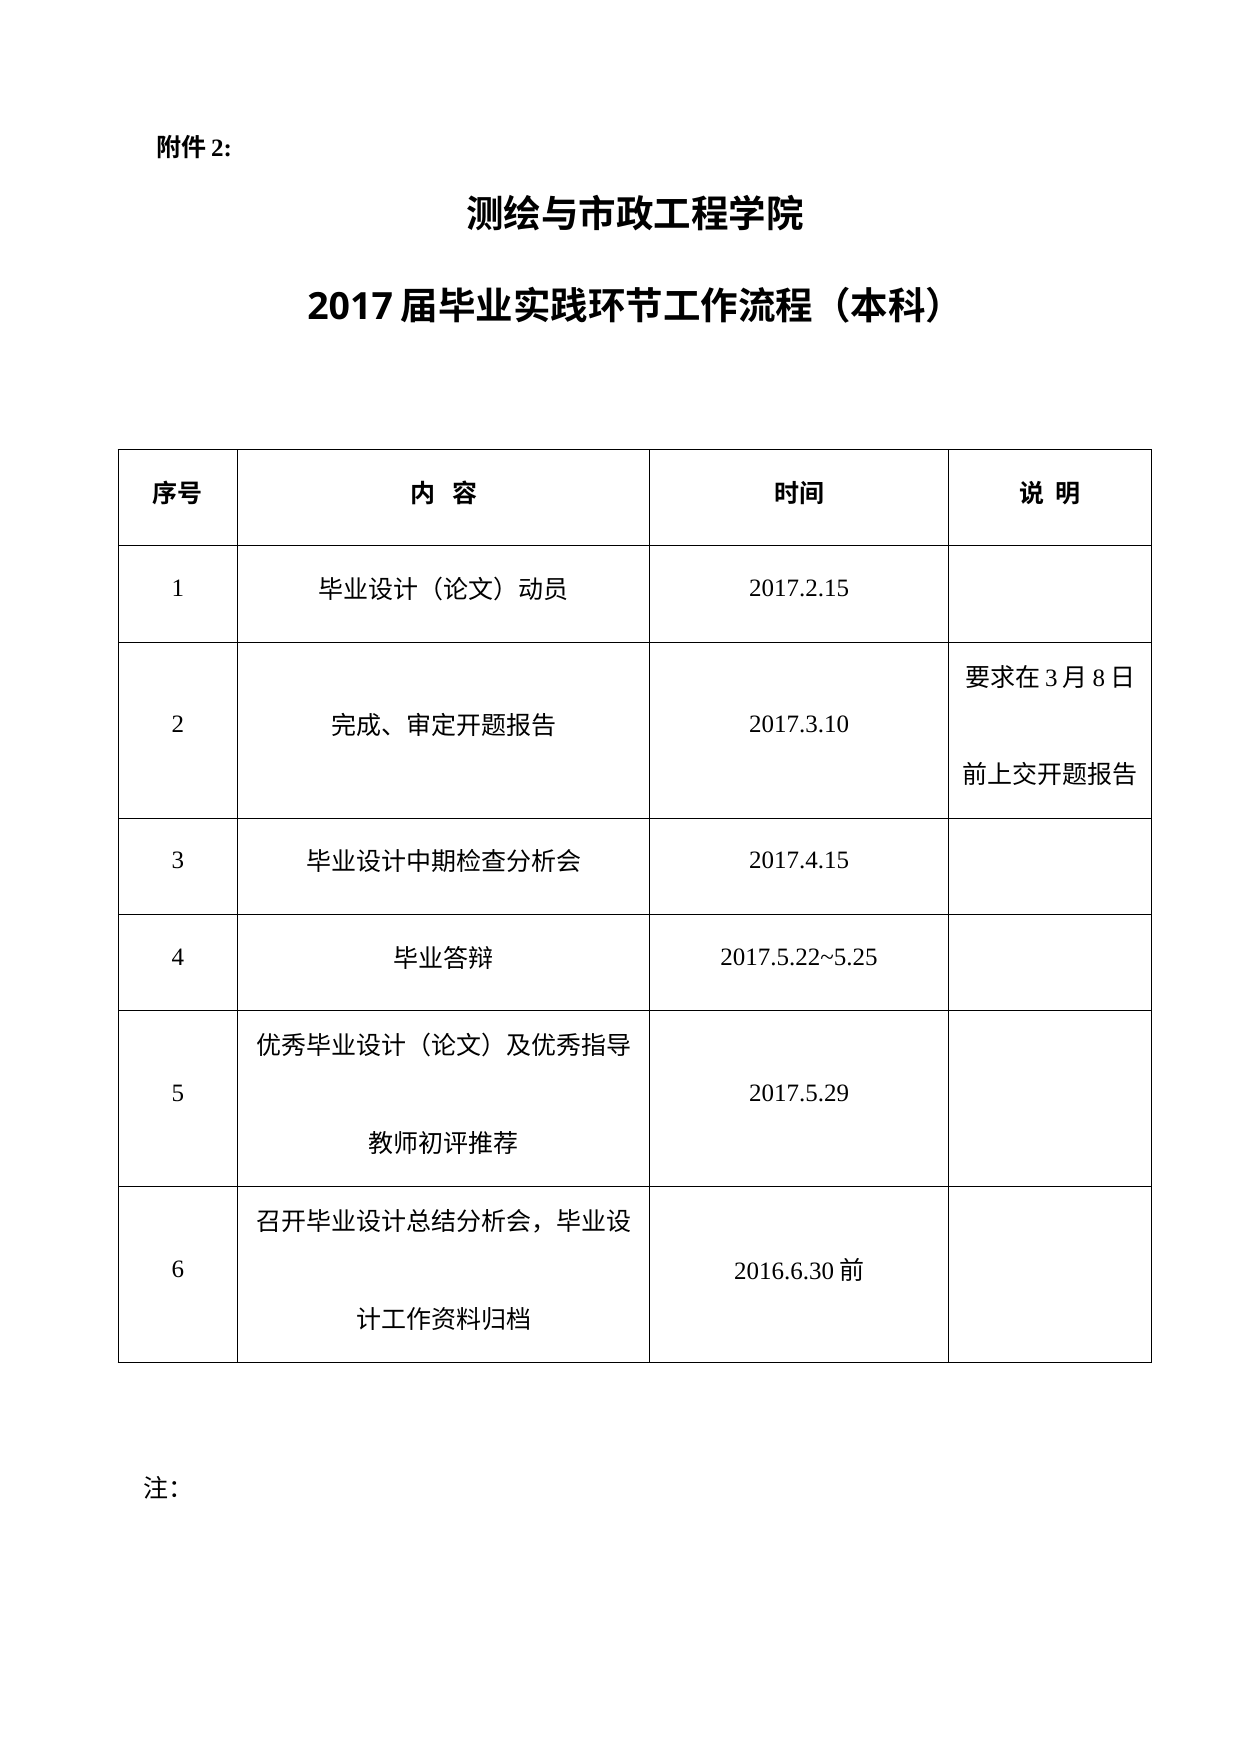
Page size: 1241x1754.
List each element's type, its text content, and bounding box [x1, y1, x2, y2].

table_cell [949, 819, 1151, 914]
text 注： [118, 1454, 1152, 1519]
table_cell 毕业设计中期检查分析会 [238, 819, 649, 914]
table_header 内 容 [238, 450, 649, 545]
table_cell 召开毕业设计总结分析会，毕业设计工作资料归档 [238, 1187, 649, 1362]
table_header 序号 [119, 450, 237, 545]
table_cell 完成、审定开题报告 [238, 643, 649, 818]
table_cell 2017.3.10 [650, 643, 948, 818]
table_cell [949, 546, 1151, 642]
table_cell 2017.5.29 [650, 1011, 948, 1186]
table_cell 优秀毕业设计（论文）及优秀指导教师初评推荐 [238, 1011, 649, 1186]
table_cell 2 [119, 643, 237, 818]
table_cell 1 [119, 546, 237, 642]
table_cell 毕业答辩 [238, 915, 649, 1010]
table_cell 5 [119, 1011, 237, 1186]
table_header 说 明 [949, 450, 1151, 545]
text 附件2: [118, 113, 1152, 178]
table_cell 2017.5.22~5.25 [650, 915, 948, 1010]
table_cell 毕业设计（论文）动员 [238, 546, 649, 642]
table_cell 2016.6.30前 [650, 1187, 948, 1362]
table_cell [949, 1011, 1151, 1186]
table_cell 要求在3月8日前上交开题报告 [949, 643, 1151, 818]
text 2017届毕业实践环节工作流程（本科） [118, 270, 1152, 335]
table_cell 6 [119, 1187, 237, 1362]
table_cell 3 [119, 819, 237, 914]
table_header 时间 [650, 450, 948, 545]
text 测绘与市政工程学院 [118, 178, 1152, 243]
table_cell 4 [119, 915, 237, 1010]
table_cell 2017.4.15 [650, 819, 948, 914]
table_cell [949, 915, 1151, 1010]
table_cell 2017.2.15 [650, 546, 948, 642]
table_cell [949, 1187, 1151, 1362]
